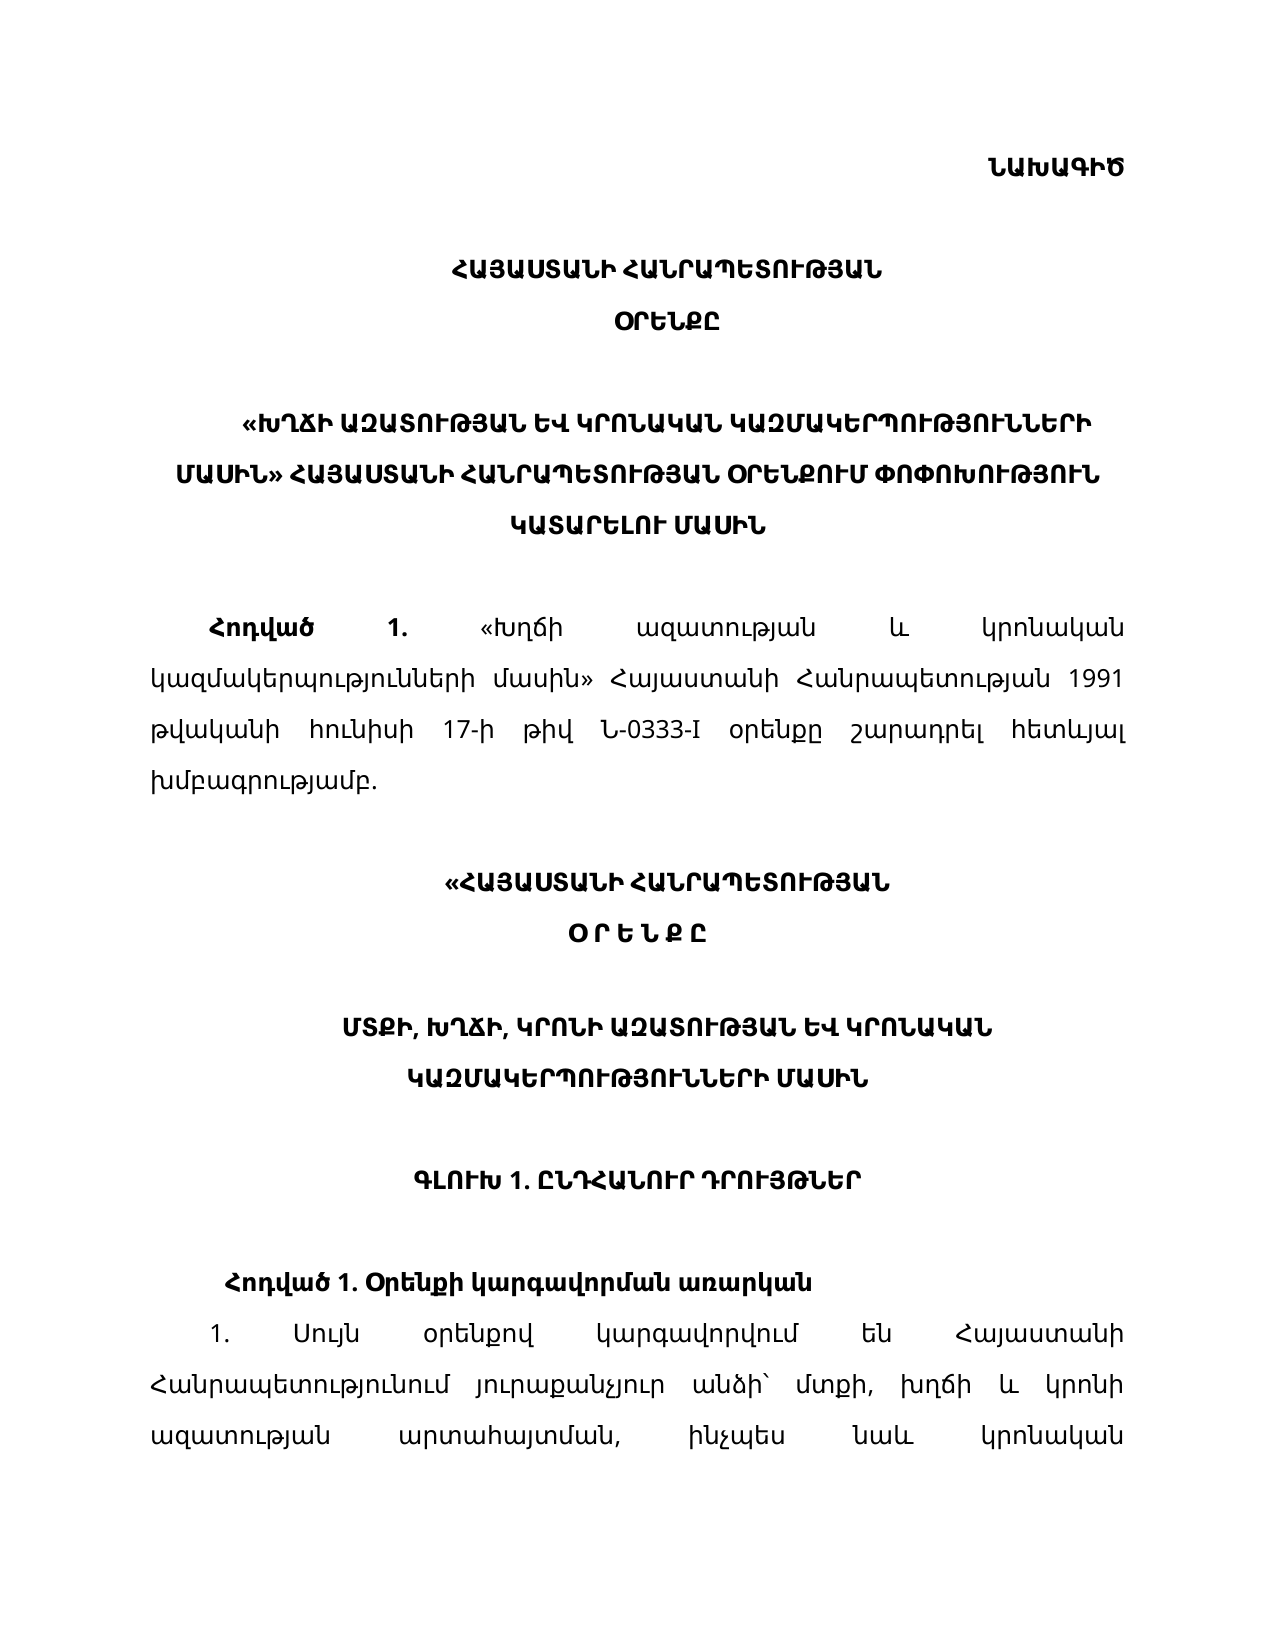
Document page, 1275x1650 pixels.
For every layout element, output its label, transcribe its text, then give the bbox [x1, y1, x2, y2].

text ՀԱՅԱՍՏԱՆԻ ՀԱՆՐԱՊԵՏՈՒԹՅԱՆ [150, 252, 1125, 286]
text ՆԱԽԱԳԻԾ [150, 150, 1125, 184]
text Հոդված 1. «Խղճի ազատության և կրոնական կազմակերպությունների մասին» Հայաստանի Հանրապետության 1991 թվականի հունիսի 17-ի թիվ Ն-0333-I օրենքը շարադրել հետևյալ խմբագրությամբ. [150, 609, 1125, 797]
text Հոդված 1. Օրենքի կարգավորման առարկան [150, 1264, 1125, 1298]
text ՄՏՔԻ, ԽՂՃԻ, ԿՐՈՆԻ ԱԶԱՏՈՒԹՅԱՆ ԵՎ ԿՐՈՆԱԿԱՆ ԿԱԶՄԱԿԵՐՊՈՒԹՅՈՒՆՆԵՐԻ ՄԱՍԻՆ [150, 1009, 1125, 1094]
text «ԽՂՃԻ ԱԶԱՏՈՒԹՅԱՆ ԵՎ ԿՐՈՆԱԿԱՆ ԿԱԶՄԱԿԵՐՊՈՒԹՅՈՒՆՆԵՐԻ ՄԱՍԻՆ» ՀԱՅԱՍՏԱՆԻ ՀԱՆՐԱՊԵՏՈՒԹՅԱՆ ՕՐԵՆՔՈՒՄ ՓՈՓՈԽՈՒԹՅՈՒՆ ԿԱՏԱՐԵԼՈՒ ՄԱՍԻՆ [150, 405, 1125, 541]
text ՕՐԵՆՔԸ [150, 303, 1125, 337]
text ԳԼՈՒԽ 1. ԸՆԴՀԱՆՈՒՐ ԴՐՈՒՅԹՆԵՐ [150, 1162, 1125, 1196]
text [150, 1315, 1125, 1452]
text «ՀԱՅԱՍՏԱՆԻ ՀԱՆՐԱՊԵՏՈՒԹՅԱՆ Օ Ր Ե Ն Ք Ը [150, 864, 1125, 950]
